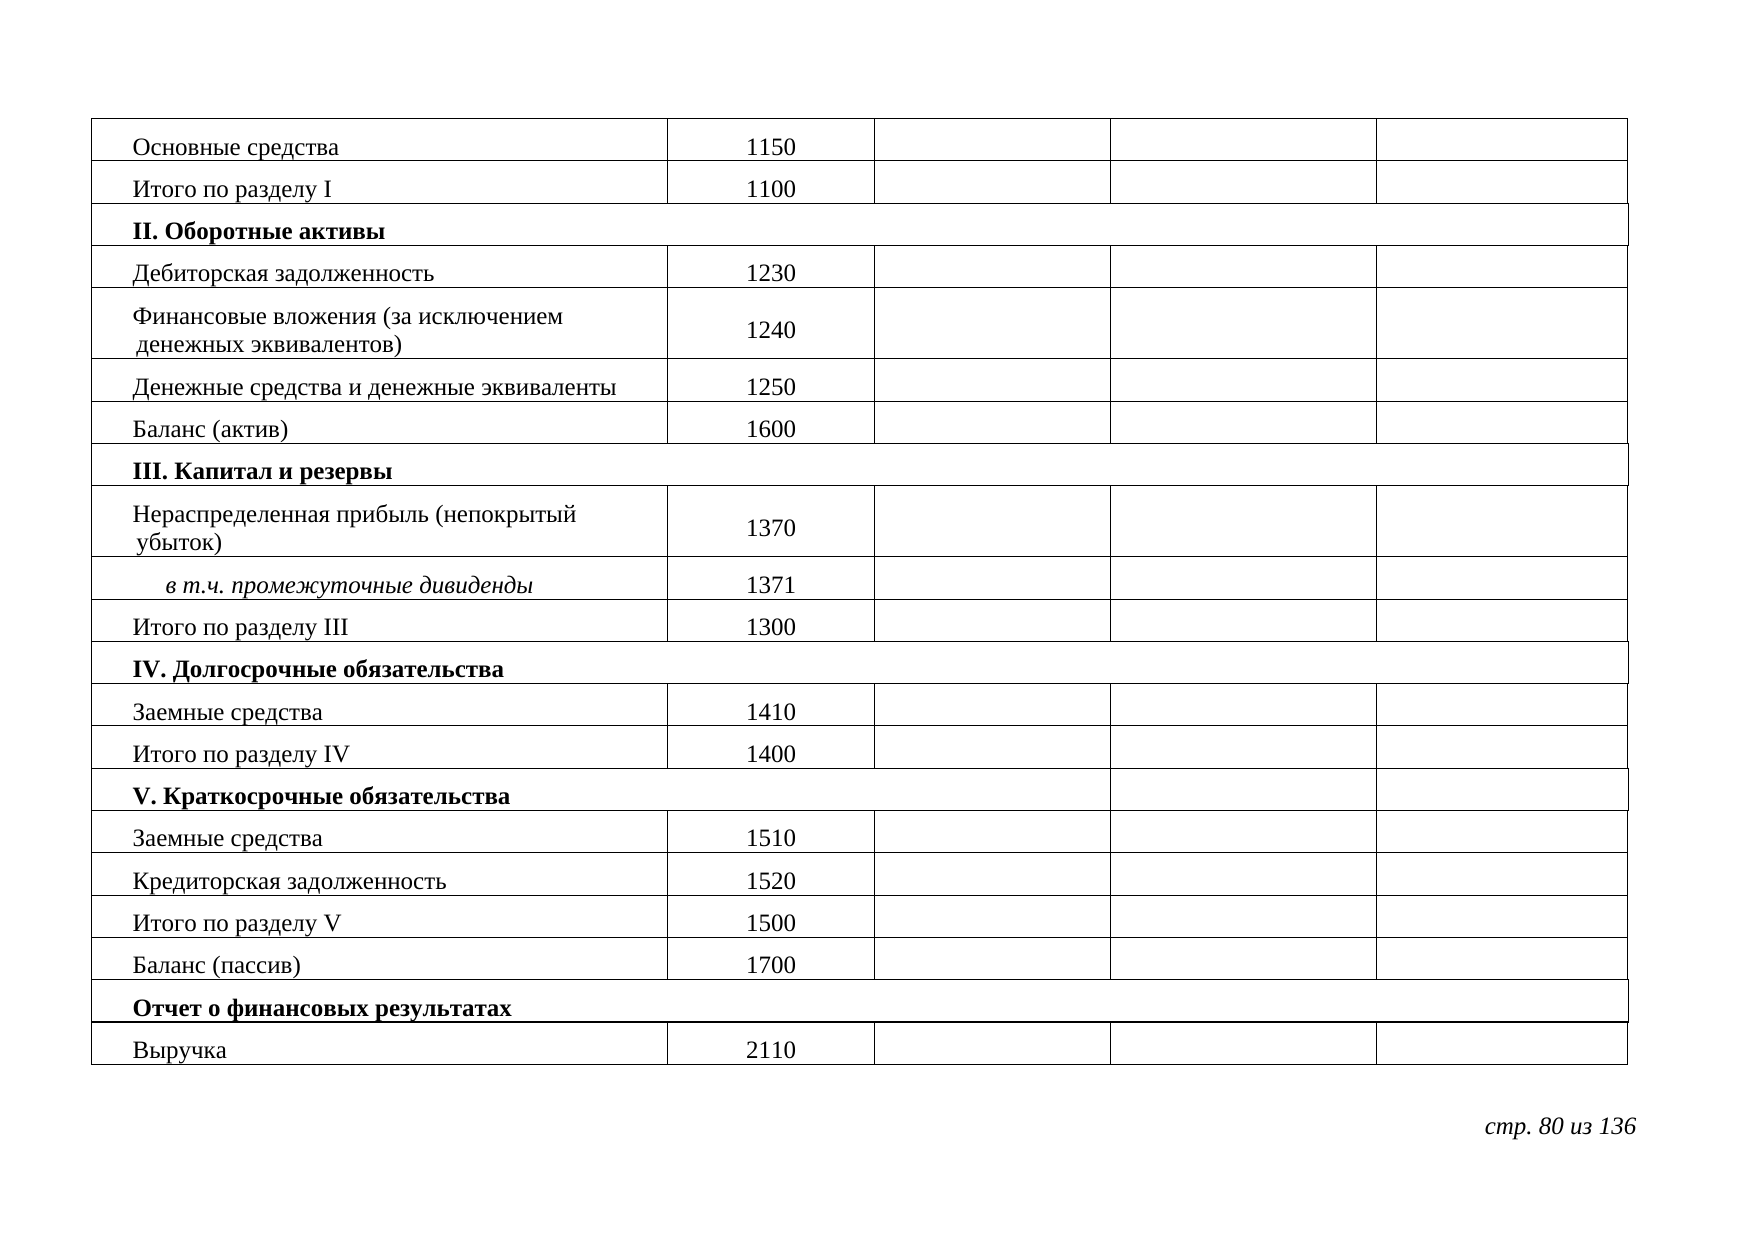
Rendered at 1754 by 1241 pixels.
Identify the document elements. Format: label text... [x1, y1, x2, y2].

table_cell [1111, 811, 1376, 852]
table_cell 1500 [668, 896, 874, 937]
table_cell [875, 402, 1110, 443]
table_cell 1240 [668, 288, 874, 358]
table_cell [1111, 359, 1376, 401]
table_cell Дебиторская задолженность [92, 246, 667, 287]
table_cell 1100 [668, 161, 874, 203]
table_cell 2110 [668, 1023, 874, 1064]
table_cell Заемные средства [92, 811, 667, 852]
table_cell [875, 684, 1110, 725]
table_cell 1410 [668, 684, 874, 725]
table_cell [1377, 246, 1627, 287]
table_cell [875, 600, 1110, 641]
table_cell 1510 [668, 811, 874, 852]
table_cell [1377, 288, 1627, 358]
table_cell 1250 [668, 359, 874, 401]
table_cell 1700 [668, 938, 874, 979]
table_cell [1377, 726, 1627, 768]
table_cell [1111, 684, 1376, 725]
table_cell [875, 119, 1110, 160]
table_cell в т.ч. промежуточные дивиденды [92, 557, 667, 598]
table_cell [1377, 853, 1627, 894]
table_cell [1377, 402, 1627, 443]
table_cell [875, 557, 1110, 598]
table_cell [1111, 119, 1376, 160]
table_cell 1370 [668, 486, 874, 556]
table_cell [1377, 119, 1627, 160]
table_cell [875, 811, 1110, 852]
table_cell [1111, 402, 1376, 443]
table_cell [1111, 938, 1376, 979]
table_cell Итого по разделу III [92, 600, 667, 641]
table_cell [1111, 246, 1376, 287]
table_cell Итого по разделу I [92, 161, 667, 203]
table_cell Баланс (пассив) [92, 938, 667, 979]
table_cell [875, 246, 1110, 287]
table_cell [875, 896, 1110, 937]
table_cell [875, 1023, 1110, 1064]
table_cell [1111, 769, 1376, 810]
table_cell [1111, 896, 1376, 937]
table_cell V. Краткосрочные обязательства [92, 769, 1110, 810]
table_cell [1377, 600, 1627, 641]
table_cell Итого по разделу IV [92, 726, 667, 768]
table_cell 1400 [668, 726, 874, 768]
table_cell Финансовые вложения (за исключением денежных эквивалентов) [92, 288, 667, 358]
table_cell Отчет о финансовых результатах [92, 980, 1628, 1021]
table_cell 1371 [668, 557, 874, 598]
table_cell [875, 359, 1110, 401]
table_cell [1111, 557, 1376, 598]
table_cell Заемные средства [92, 684, 667, 725]
table_cell III. Капитал и резервы [92, 444, 1628, 485]
table_cell [1377, 811, 1627, 852]
table_cell [1111, 726, 1376, 768]
table_cell [1377, 684, 1627, 725]
table_cell [875, 288, 1110, 358]
table_cell [1111, 288, 1376, 358]
table_cell [1377, 896, 1627, 937]
table_cell Основные средства [92, 119, 667, 160]
table_cell II. Оборотные активы [92, 204, 1628, 245]
table_cell [1377, 161, 1627, 203]
table_cell [875, 726, 1110, 768]
table_cell [1111, 161, 1376, 203]
table_cell [1111, 853, 1376, 894]
table_cell Итого по разделу V [92, 896, 667, 937]
table_cell [875, 486, 1110, 556]
table_cell [1111, 486, 1376, 556]
table_cell Выручка [92, 1023, 667, 1064]
table_cell [875, 938, 1110, 979]
table_cell [1377, 938, 1627, 979]
table_cell 1600 [668, 402, 874, 443]
table_cell [1377, 359, 1627, 401]
table_cell 1150 [668, 119, 874, 160]
table_cell Денежные средства и денежные эквиваленты [92, 359, 667, 401]
table_cell [1377, 1023, 1627, 1064]
table_cell Нераспределенная прибыль (непокрытый убыток) [92, 486, 667, 556]
table_cell 1230 [668, 246, 874, 287]
table_cell [1377, 557, 1627, 598]
table_cell [875, 853, 1110, 894]
table_cell [1377, 769, 1628, 810]
table_cell 1300 [668, 600, 874, 641]
table_cell Баланс (актив) [92, 402, 667, 443]
table_cell Кредиторская задолженность [92, 853, 667, 894]
table_cell 1520 [668, 853, 874, 894]
table_cell [875, 161, 1110, 203]
table_cell [1377, 486, 1627, 556]
table_cell [1111, 600, 1376, 641]
table_cell [1111, 1023, 1376, 1064]
table_cell IV. Долгосрочные обязательства [92, 642, 1628, 683]
